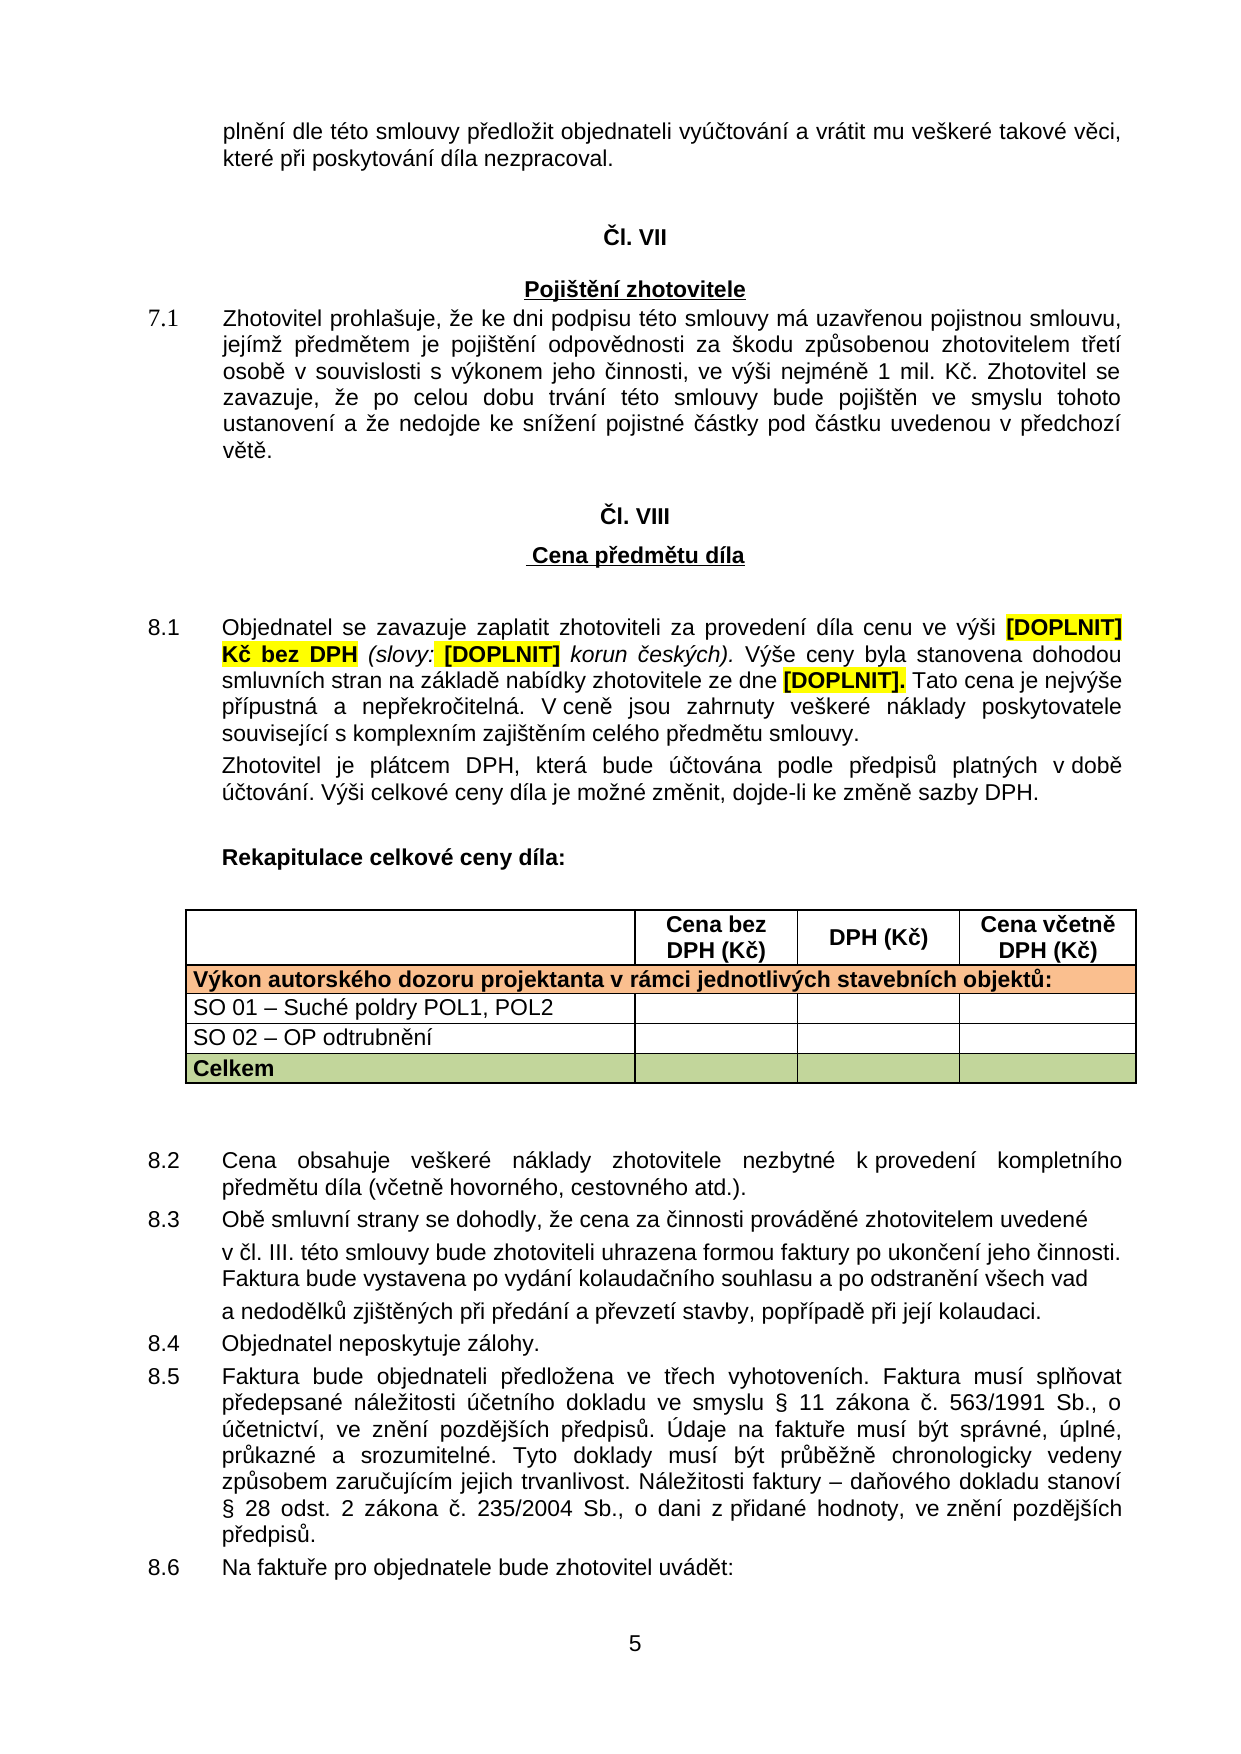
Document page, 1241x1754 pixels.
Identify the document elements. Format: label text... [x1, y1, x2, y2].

table_cell [636, 1024, 797, 1052]
table_header [187, 911, 634, 964]
table_header Cena včetně DPH (Kč) [960, 911, 1135, 964]
table_cell [798, 1024, 959, 1052]
table_cell [960, 1054, 1135, 1082]
text Zhotovitel je plátcem DPH, která bude účtována podle předpisů platných v době účtování. Výši celkové ceny díla je možné změnit, dojde-li ke změně sazby DPH. [222, 752, 1122, 805]
table_cell Celkem [187, 1054, 634, 1082]
table_cell [798, 1054, 959, 1082]
subtitle Čl. VIII [148, 503, 1122, 529]
list Objednatel se zavazuje zaplatit zhotoviteli za provedení díla cenu ve výši [DOPLNIT] Kč bez DPH (slovy: [DOPLNIT] korun českých). Výše ceny byla stanovena dohodou smluvních stran na základě nabídky zhotovitele ze dne [DOPLNIT]. Tato cena je nejvýše přípustná a nepřekročitelná. V ceně jsou zahrnuty veškeré náklady poskytovatele související s komplexním zajištěním celého předmětu smlouvy. [148, 614, 1122, 746]
list Objednatel neposkytuje zálohy. [148, 1330, 1122, 1357]
list Cena obsahuje veškeré náklady zhotovitele nezbytné k provedení kompletního předmětu díla (včetně hovorného, cestovného atd.). [148, 1147, 1122, 1200]
table_cell Výkon autorského dozoru projektanta v rámci jednotlivých stavebních objektů: [187, 966, 1135, 993]
table_cell SO 02 – OP odtrubnění [187, 1024, 634, 1052]
list Obě smluvní strany se dohodly, že cena za činnosti prováděné zhotovitelem uvedené [148, 1206, 1122, 1232]
table_cell [798, 994, 959, 1023]
text Čl. VII [148, 223, 1122, 250]
text a nedodělků zjištěných při předání a převzetí stavby, popřípadě při její kolaudaci. [221, 1298, 1122, 1324]
text Rekapitulace celkové ceny díla: [222, 844, 1122, 870]
table_cell [636, 994, 797, 1023]
table_header DPH (Kč) [798, 911, 959, 964]
table_cell [636, 1054, 797, 1082]
table_header Cena bez DPH (Kč) [636, 911, 797, 964]
table_cell [960, 994, 1135, 1023]
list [185, 118, 1122, 171]
list Zhotovitel prohlašuje, že ke dni podpisu této smlouvy má uzavřenou pojistnou smlouvu, jejímž předmětem je pojištění odpovědnosti za škodu způsobenou zhotovitelem třetí osobě v souvislosti s výkonem jeho činnosti, ve výši nejméně 1 mil. Kč. Zhotovitel se zavazuje, že po celou dobu trvání této smlouvy bude pojištěn ve smyslu tohoto ustanovení a že nedojde ke snížení pojistné částky pod částku uvedenou v předchozí větě. [148, 303, 1122, 463]
list Faktura bude objednateli předložena ve třech vyhotoveních. Faktura musí splňovat předepsané náležitosti účetního dokladu ve smyslu § 11 zákona č. 563/1991 Sb., o účetnictví, ve znění pozdějších předpisů. Údaje na faktuře musí být správné, úplné, průkazné a srozumitelné. Tyto doklady musí být průběžně chronologicky vedeny způsobem zaručujícím jejich trvanlivost. Náležitosti faktury – daňového dokladu stanoví § 28 odst. 2 zákona č. 235/2004 Sb., o dani z přidané hodnoty, ve znění pozdějších předpisů. [148, 1363, 1122, 1547]
subtitle Cena předmětu díla [148, 542, 1122, 568]
list Na faktuře pro objednatele bude zhotovitel uvádět: [148, 1553, 1122, 1580]
table_cell [960, 1024, 1135, 1052]
table_cell SO 01 – Suché poldry POL1, POL2 [187, 994, 634, 1023]
text Pojištění zhotovitele [148, 276, 1122, 303]
text v čl. III. této smlouvy bude zhotoviteli uhrazena formou faktury po ukončení jeho činnosti. Faktura bude vystavena po vydání kolaudačního souhlasu a po odstranění všech vad [222, 1239, 1122, 1291]
